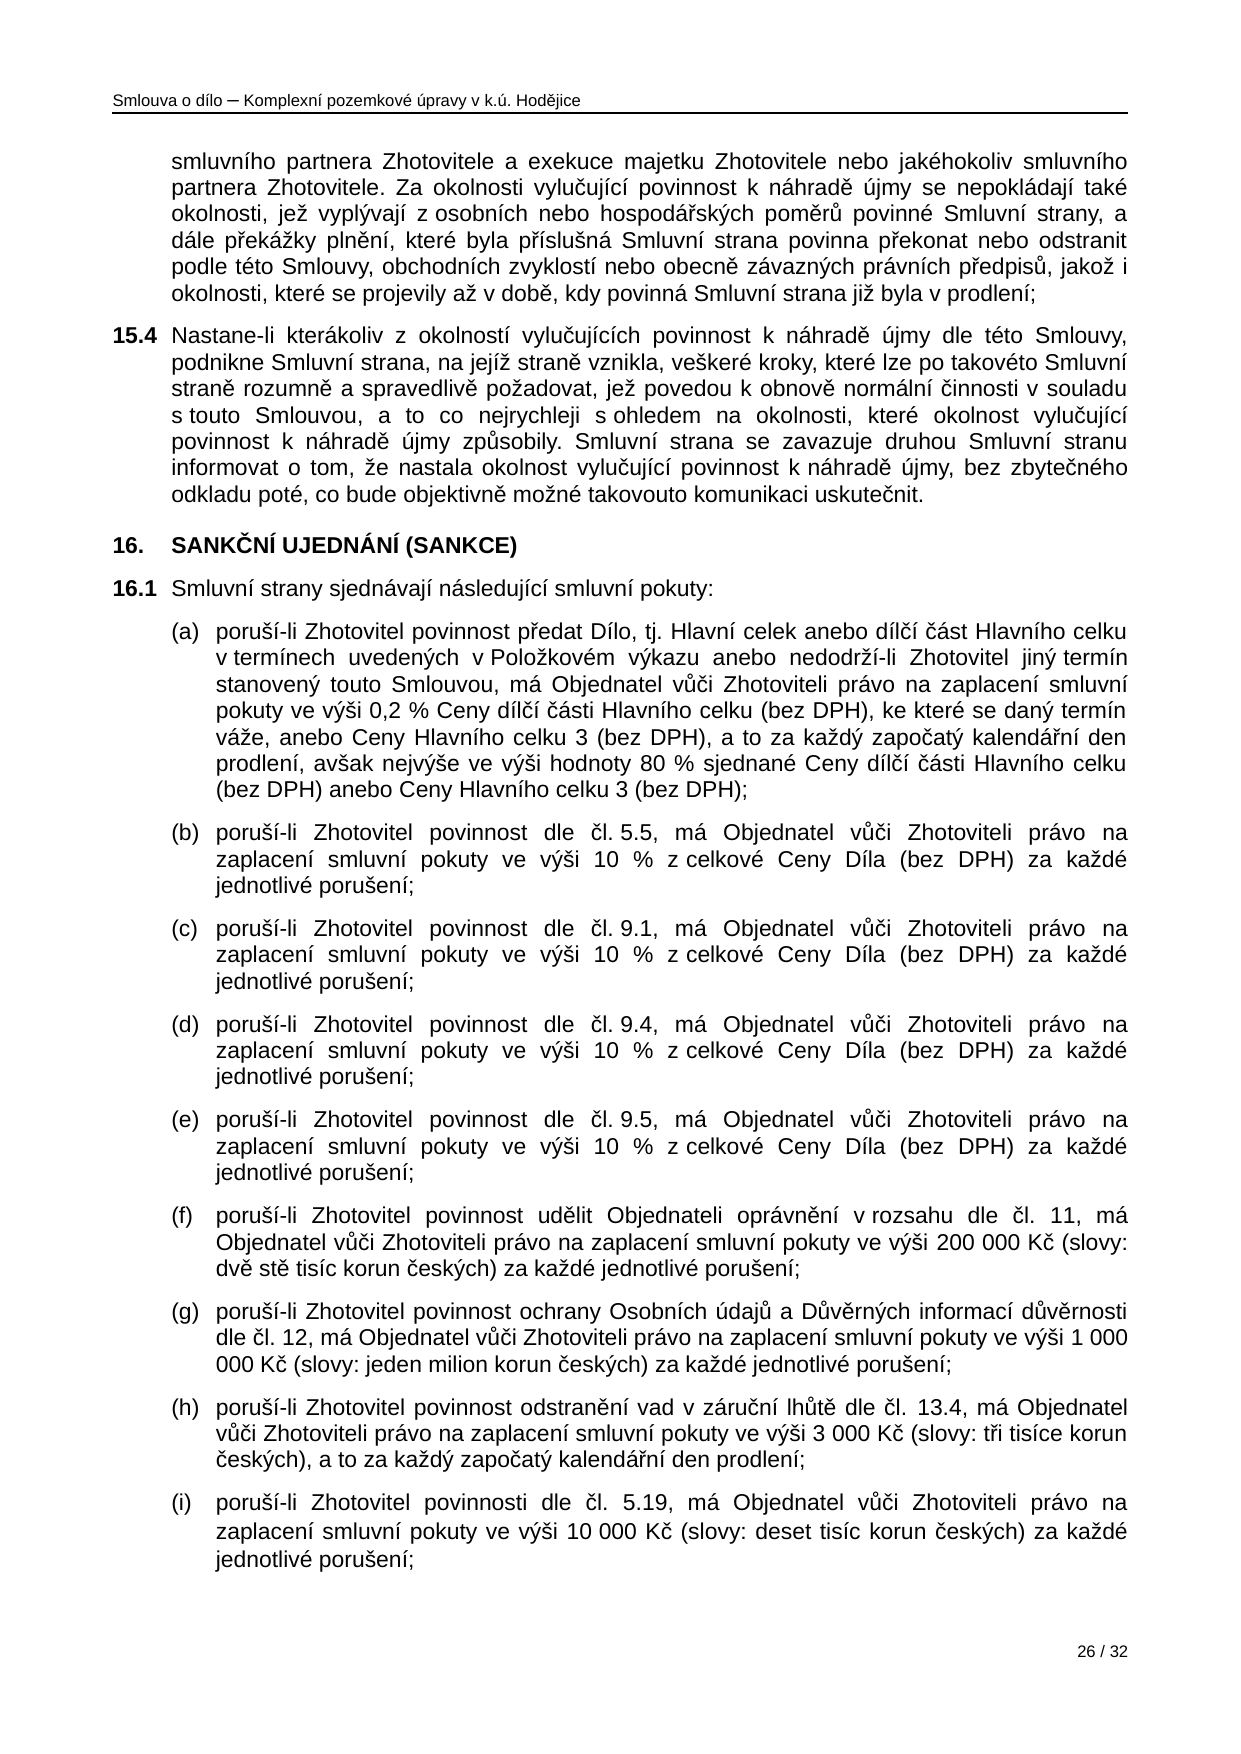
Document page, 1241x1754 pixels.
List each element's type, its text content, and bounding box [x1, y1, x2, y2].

text poruší-li Zhotovitel povinnosti dle čl. 5.19, má Objednatel vůči Zhotoviteli právo na zaplacení smluvní pokuty ve výši 10 000 Kč (slovy: deset tisíc korun českých) za každé jednotlivé porušení; [171, 1489, 1128, 1572]
text poruší-li Zhotovitel povinnost odstranění vad v záruční lhůtě dle čl. 13.4, má Objednatel vůči Zhotoviteli právo na zaplacení smluvní pokuty ve výši 3 000 Kč (slovy: tři tisíce korun českých), a to za každý započatý kalendářní den prodlení; [171, 1393, 1128, 1473]
text poruší-li Zhotovitel povinnost udělit Objednateli oprávnění v rozsahu dle čl. 11, má Objednatel vůči Zhotoviteli právo na zaplacení smluvní pokuty ve výši 200 000 Kč (slovy: dvě stě tisíc korun českých) za každé jednotlivé porušení; [171, 1202, 1128, 1281]
list poruší-li Zhotovitel povinnost dle čl. 9.1, má Objednatel vůči Zhotoviteli právo na zaplacení smluvní pokuty ve výši 10 % z celkové Ceny Díla (bez DPH) za každé jednotlivé porušení; [171, 915, 1128, 994]
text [112, 148, 1128, 306]
text Sankční ujednání (SANKCE) [112, 532, 1128, 558]
text Nastane-li kterákoliv z okolností vylučujících povinnost k náhradě újmy dle této Smlouvy, podnikne Smluvní strana, na jejíž straně vznikla, veškeré kroky, které lze po takovéto Smluvní straně rozumně a spravedlivě požadovat, jež povedou k obnově normální činnosti v souladu s touto Smlouvou, a to co nejrychleji s ohledem na okolnosti, které okolnost vylučující povinnost k náhradě újmy způsobily. Smluvní strana se zavazuje druhou Smluvní stranu informovat o tom, že nastala okolnost vylučující povinnost k náhradě újmy, bez zbytečného odkladu poté, co bude objektivně možné takovouto komunikaci uskutečnit. [112, 322, 1128, 507]
text poruší-li Zhotovitel povinnost ochrany Osobních údajů a Důvěrných informací důvěrnosti dle čl. 12, má Objednatel vůči Zhotoviteli právo na zaplacení smluvní pokuty ve výši 1 000 000 Kč (slovy: jeden milion korun českých) za každé jednotlivé porušení; [171, 1298, 1128, 1377]
text Smluvní strany sjednávají následující smluvní pokuty: [112, 575, 1128, 601]
list poruší-li Zhotovitel povinnost dle čl. 9.4, má Objednatel vůči Zhotoviteli právo na zaplacení smluvní pokuty ve výši 10 % z celkové Ceny Díla (bez DPH) za každé jednotlivé porušení; [171, 1011, 1128, 1090]
list poruší-li Zhotovitel povinnost dle čl. 5.5, má Objednatel vůči Zhotoviteli právo na zaplacení smluvní pokuty ve výši 10 % z celkové Ceny Díla (bez DPH) za každé jednotlivé porušení; [171, 819, 1128, 898]
list poruší-li Zhotovitel povinnost předat Dílo, tj. Hlavní celek anebo dílčí část Hlavního celku v termínech uvedených v Položkovém výkazu anebo nedodrží-li Zhotovitel jiný termín stanovený touto Smlouvou, má Objednatel vůči Zhotoviteli právo na zaplacení smluvní pokuty ve výši 0,2 % Ceny dílčí části Hlavního celku (bez DPH), ke které se daný termín váže, anebo Ceny Hlavního celku 3 (bez DPH), a to za každý započatý kalendářní den prodlení, avšak nejvýše ve výši hodnoty 80 % sjednané Ceny dílčí části Hlavního celku (bez DPH) anebo Ceny Hlavního celku 3 (bez DPH); [171, 618, 1128, 802]
list poruší-li Zhotovitel povinnost dle čl. 9.5, má Objednatel vůči Zhotoviteli právo na zaplacení smluvní pokuty ve výši 10 % z celkové Ceny Díla (bez DPH) za každé jednotlivé porušení; [171, 1106, 1128, 1185]
